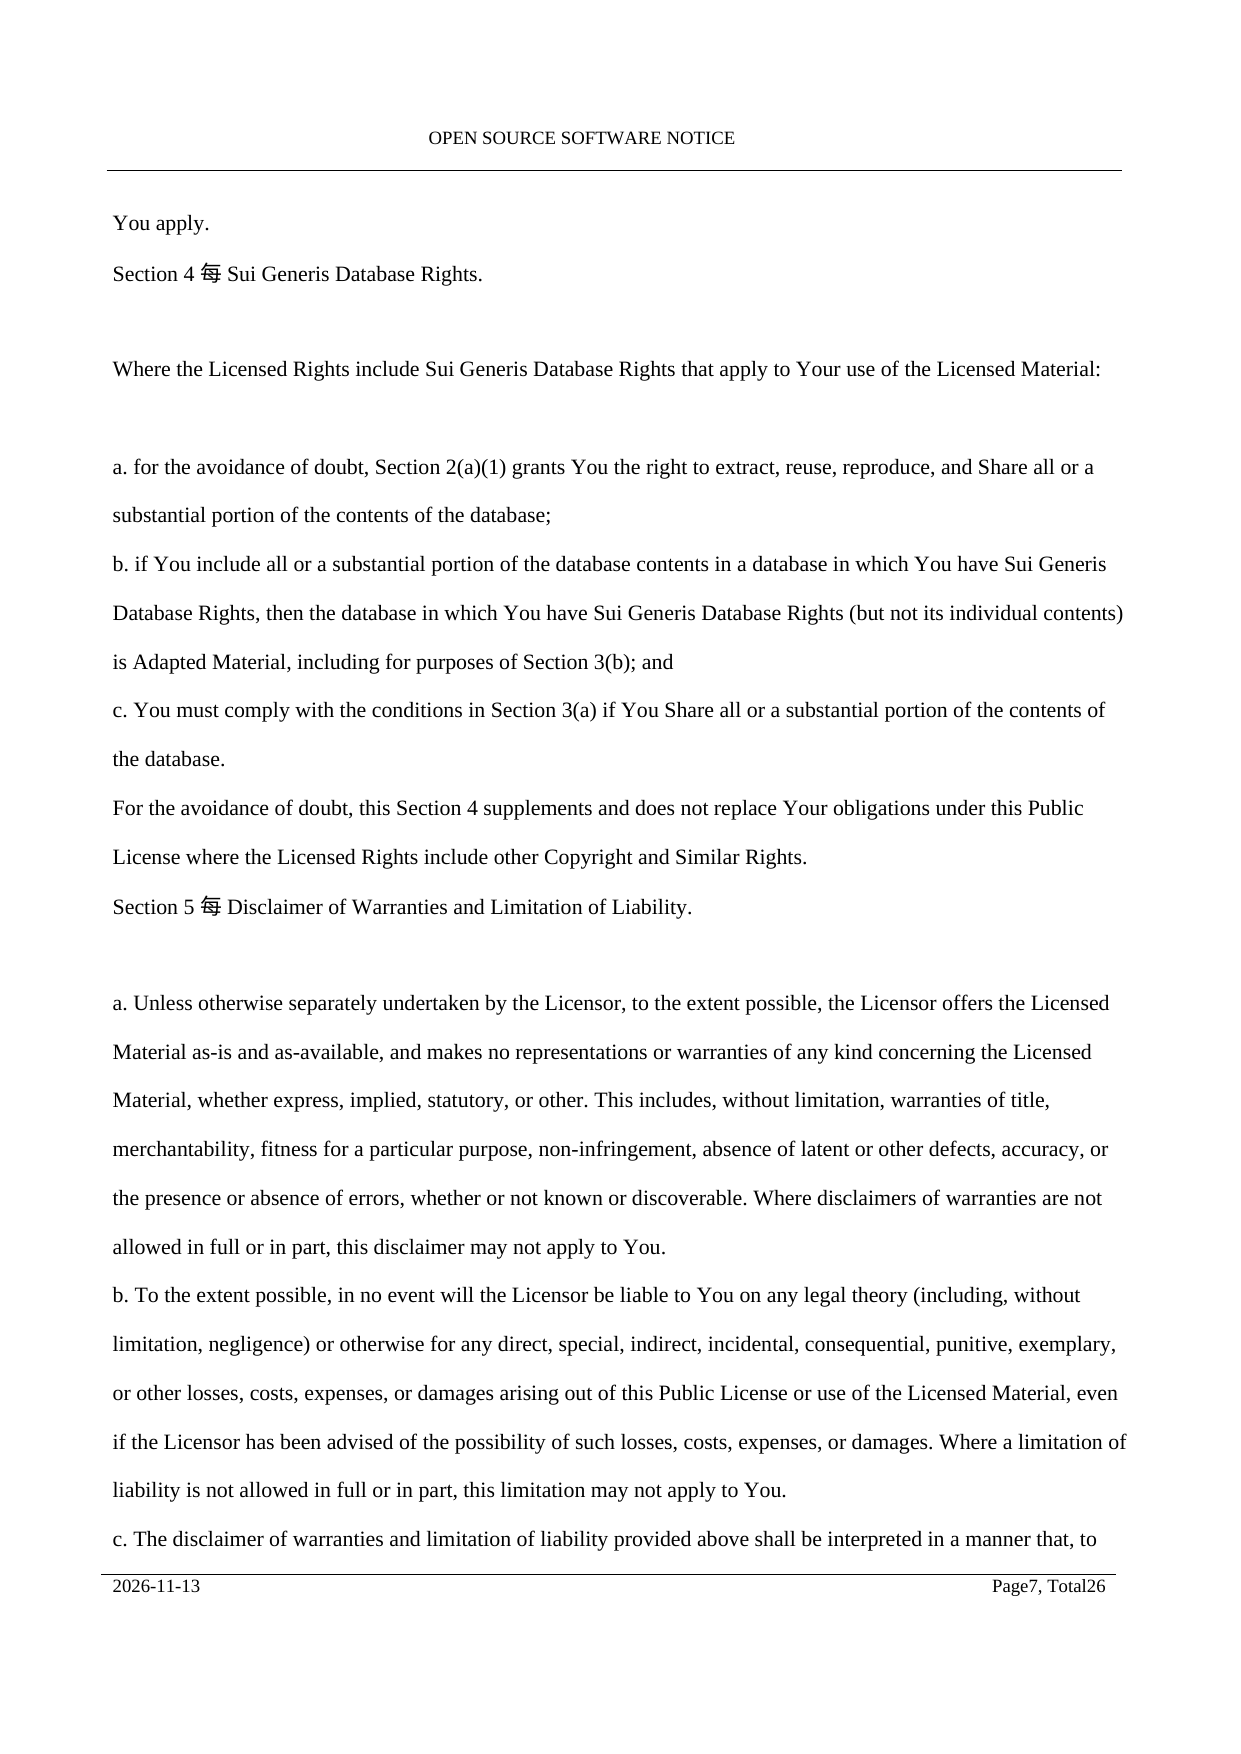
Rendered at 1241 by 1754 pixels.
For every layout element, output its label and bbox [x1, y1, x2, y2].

text [112, 206, 1128, 1555]
